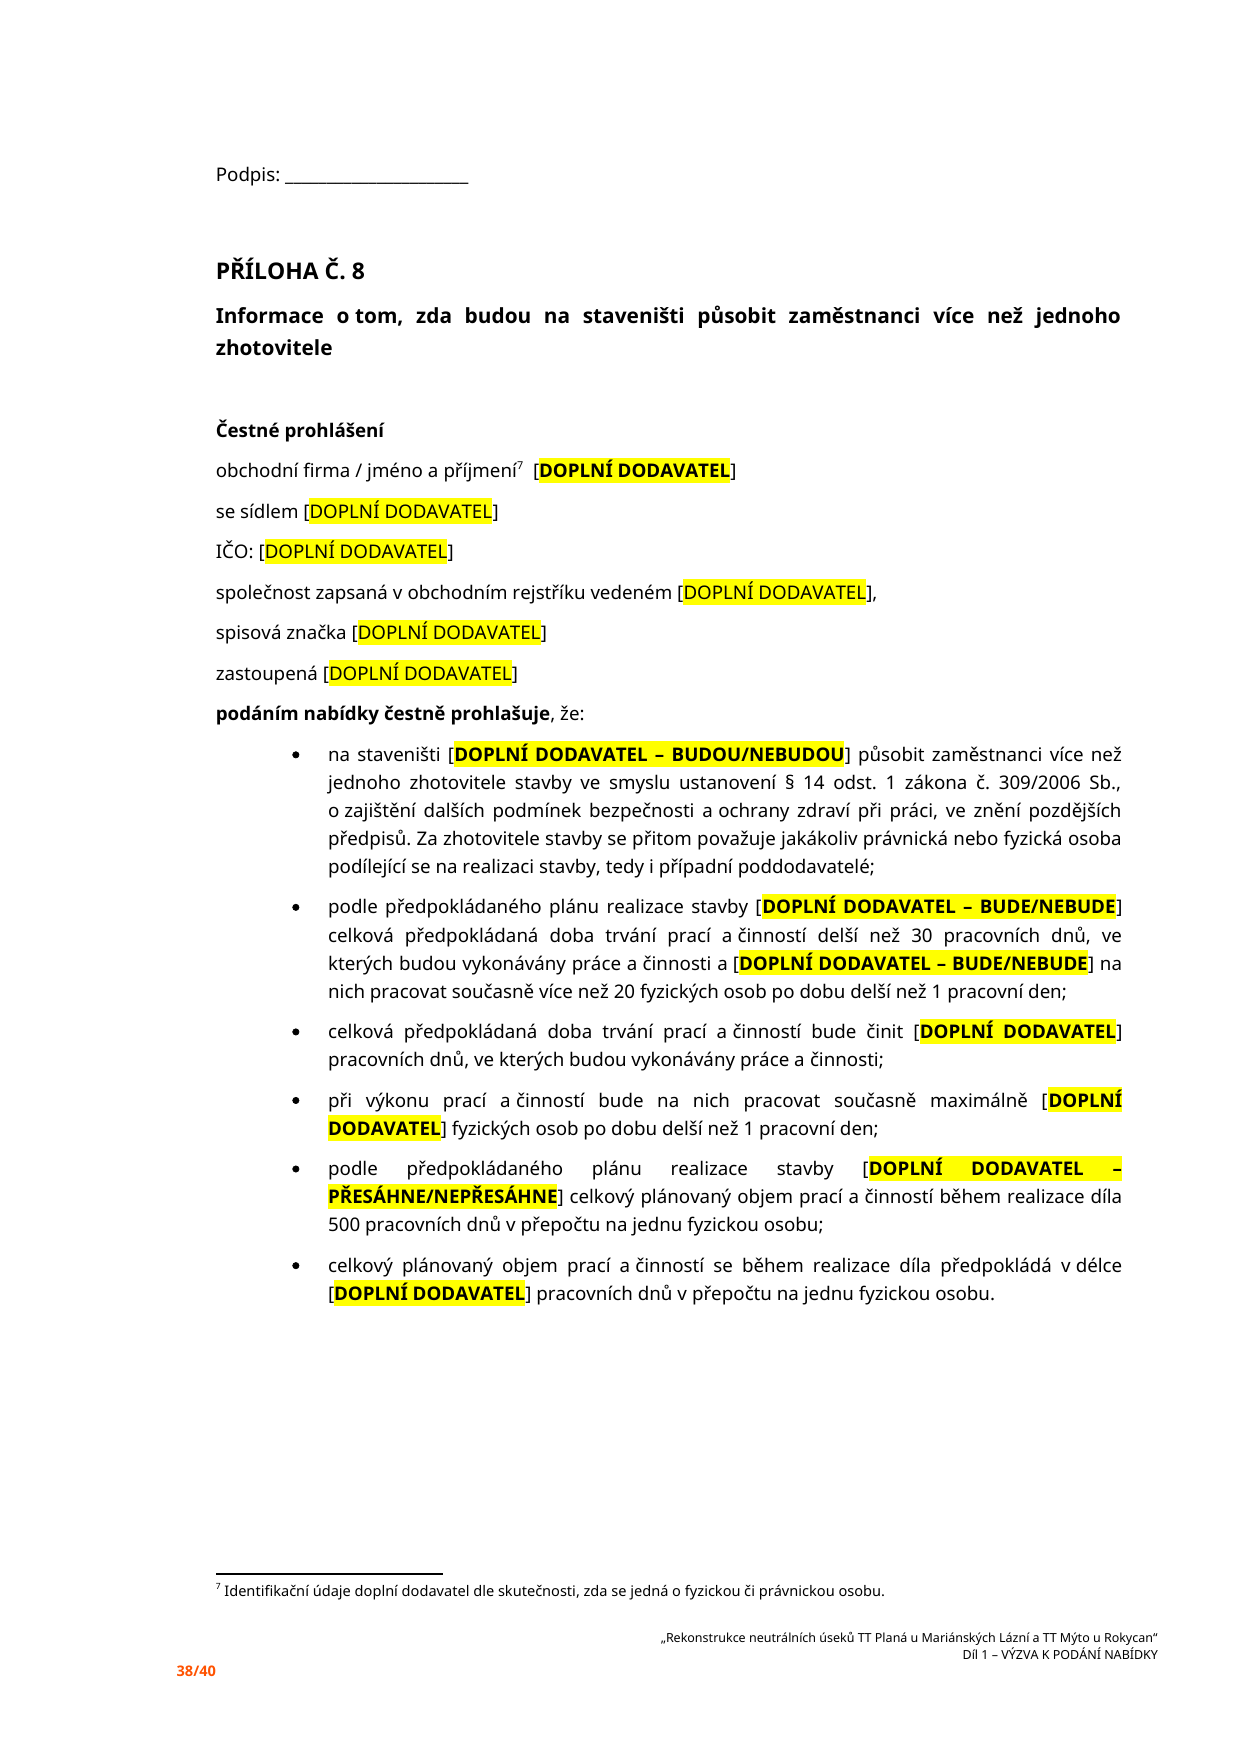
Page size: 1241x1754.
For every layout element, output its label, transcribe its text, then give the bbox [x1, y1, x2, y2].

text se sídlem [DOPLNÍ DODAVATEL] [492, 498, 1122, 524]
text obchodní firma / jméno a příjmení [DOPLNÍ DODAVATEL] [216, 458, 539, 483]
text Informace o tom, zda budou na staveništi působit zaměstnanci více než jednoho zhotovitele [216, 302, 1122, 361]
text obchodní firma / jméno a příjmení [DOPLNÍ DODAVATEL] [730, 458, 1122, 483]
text IČO: [DOPLNÍ DODAVATEL] [447, 539, 1122, 564]
text zastoupená [DOPLNÍ DODAVATEL] [512, 660, 1122, 686]
text Příloha č. 8 [216, 255, 1122, 286]
text při výkonu prací a činností bude na nich pracovat současně maximálně [DOPLNÍ DODAVATEL] fyzických osob po dobu delší než 1 pracovní den; [292, 1087, 1122, 1141]
text podáním nabídky čestně prohlašuje, že: [216, 701, 1122, 726]
text se sídlem [DOPLNÍ DODAVATEL] [216, 498, 309, 524]
text na staveništi [DOPLNÍ DODAVATEL – BUDOU/NEBUDOU] působit zaměstnanci více než jednoho zhotovitele stavby ve smyslu ustanovení § 14 odst. 1 zákona č. 309/2006 Sb., o zajištění dalších podmínek bezpečnosti a ochrany zdraví při práci, ve znění pozdějších předpisů. Za zhotovitele stavby se přitom považuje jakákoliv právnická nebo fyzická osoba podílející se na realizaci stavby, tedy i případní poddodavatelé; [292, 741, 1122, 879]
text celkový plánovaný objem prací a činností se během realizace díla předpokládá v délce [DOPLNÍ DODAVATEL] pracovních dnů v přepočtu na jednu fyzickou osobu. [292, 1252, 1122, 1306]
text spisová značka [DOPLNÍ DODAVATEL] [216, 620, 358, 645]
text celková předpokládaná doba trvání prací a činností bude činit [DOPLNÍ DODAVATEL] pracovních dnů, ve kterých budou vykonávány práce a činnosti; [292, 1018, 1122, 1072]
text Čestné prohlášení [216, 417, 1122, 443]
text společnost zapsaná v obchodním rejstříku vedeném [DOPLNÍ DODAVATEL], [216, 579, 683, 605]
text podle předpokládaného plánu realizace stavby [DOPLNÍ DODAVATEL – BUDE/NEBUDE] celková předpokládaná doba trvání prací a činností delší než 30 pracovních dnů, ve kterých budou vykonávány práce a činnosti a [DOPLNÍ DODAVATEL – BUDE/NEBUDE] na nich pracovat současně více než 20 fyzických osob po dobu delší než 1 pracovní den; [292, 894, 1122, 1003]
text spisová značka [DOPLNÍ DODAVATEL] [541, 620, 1122, 645]
text Podpis: ______________________ [216, 161, 1122, 187]
text zastoupená [DOPLNÍ DODAVATEL] [216, 660, 329, 686]
text podle předpokládaného plánu realizace stavby [DOPLNÍ DODAVATEL – PŘESÁHNE/NEPŘESÁHNE] celkový plánovaný objem prací a činností během realizace díla 500 pracovních dnů v přepočtu na jednu fyzickou osobu; [292, 1156, 1122, 1237]
text společnost zapsaná v obchodním rejstříku vedeném [DOPLNÍ DODAVATEL], [866, 579, 1122, 605]
